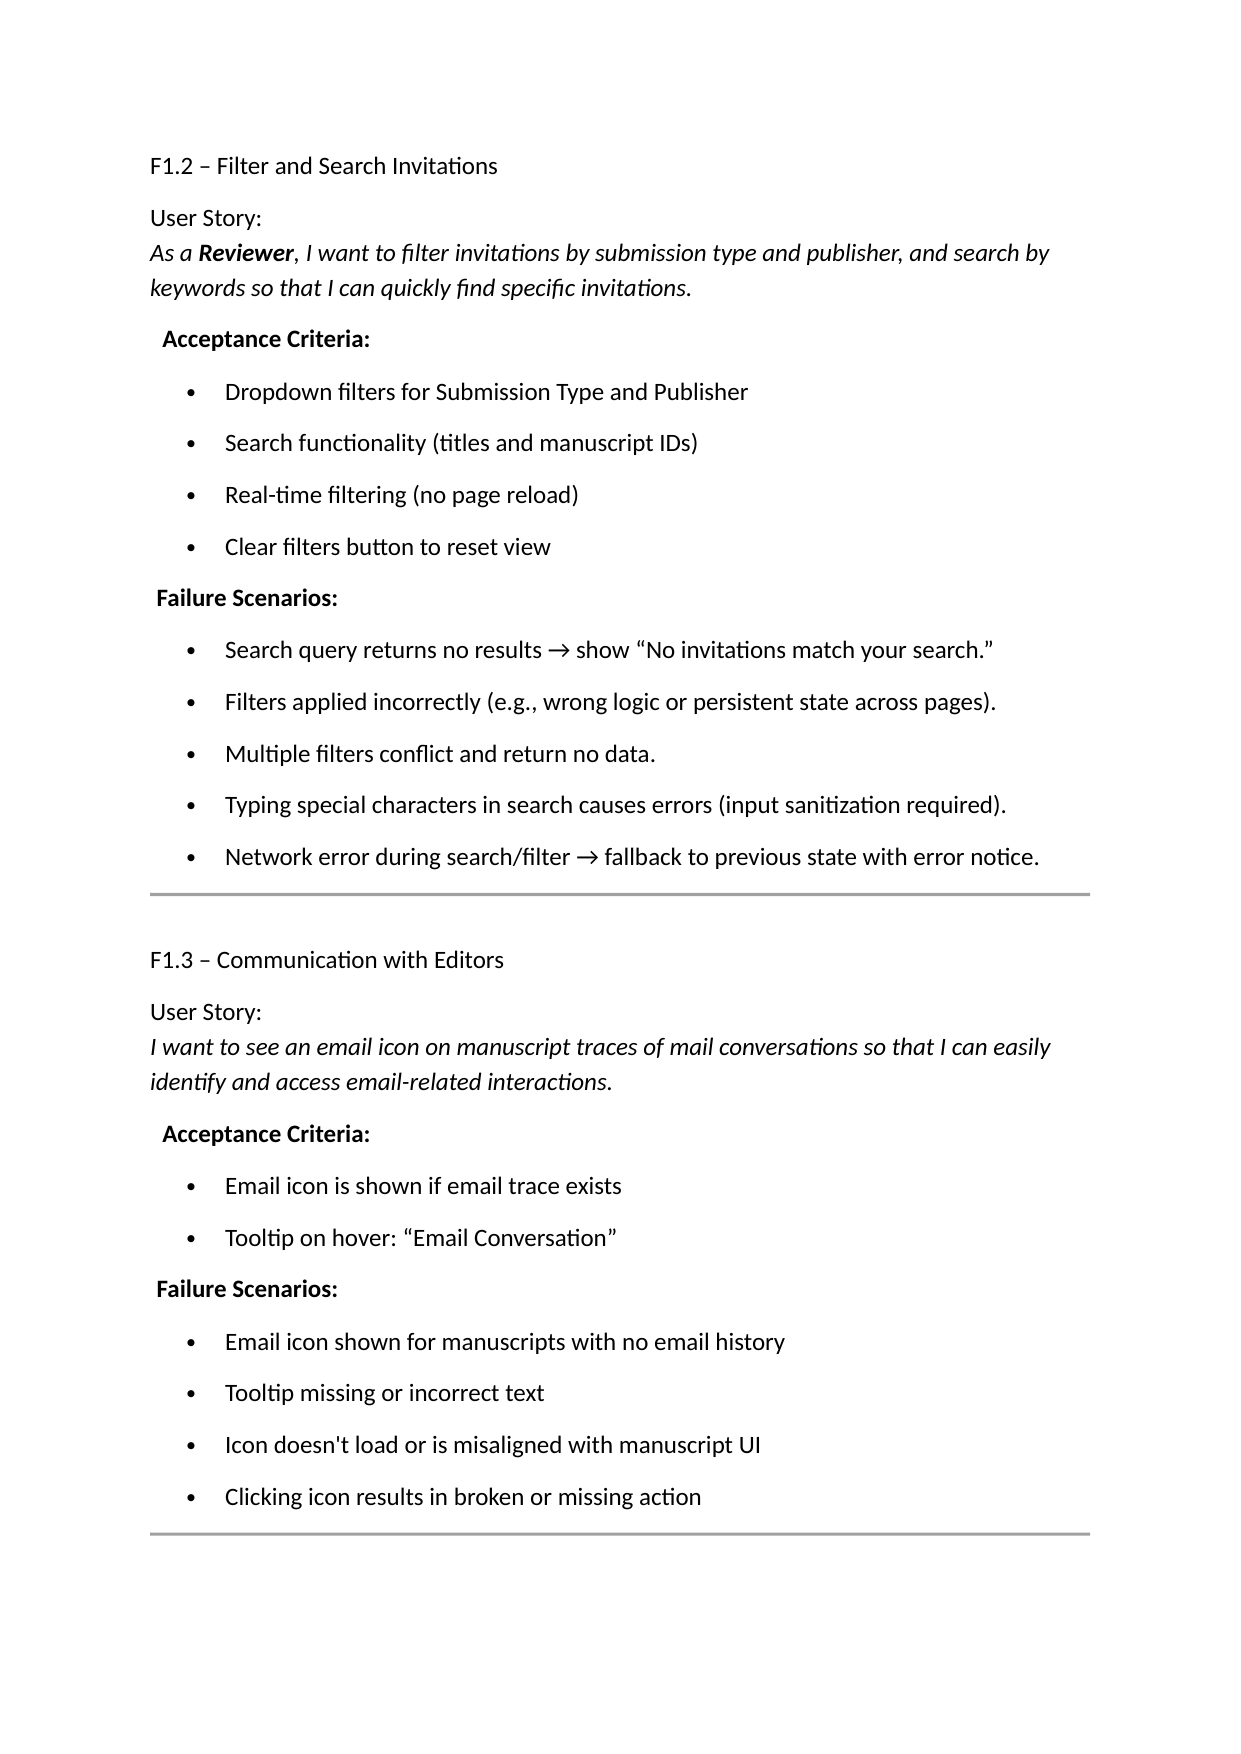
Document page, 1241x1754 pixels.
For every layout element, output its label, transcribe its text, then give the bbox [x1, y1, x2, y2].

list Dropdown filters for Submission Type and Publisher [187, 376, 1090, 406]
text Acceptance Criteria: [150, 323, 1090, 354]
text User Story: As a Reviewer, I want to filter invitations by submission type and publisher, and search by keywords so that I can quickly find specific invitations. [150, 202, 1090, 302]
text F1.2 – Filter and Search Invitations [150, 150, 1090, 181]
list Tooltip missing or incorrect text [187, 1377, 1090, 1408]
list Network error during search/filter → fallback to previous state with error notice. [187, 841, 1090, 872]
text User Story: I want to see an email icon on manuscript traces of mail conversations so that I can easily identify and access email-related interactions. [150, 996, 1090, 1097]
list Search functionality (titles and manuscript IDs) [187, 427, 1090, 458]
list Email icon shown for manuscripts with no email history [187, 1326, 1090, 1356]
text Failure Scenarios: [150, 1273, 1090, 1304]
list Real-time filtering (no page reload) [187, 479, 1090, 509]
list Icon doesn't load or is misaligned with manuscript UI [187, 1429, 1090, 1460]
list Multiple filters conflict and return no data. [187, 738, 1090, 768]
list Typing special characters in search causes errors (input sanitization required). [187, 789, 1090, 820]
list Clicking icon results in broken or missing action [187, 1481, 1090, 1511]
list Search query returns no results → show “No invitations match your search.” [187, 634, 1090, 665]
text Acceptance Criteria: [150, 1118, 1090, 1148]
list Clear filters button to reset view [187, 531, 1090, 561]
text Failure Scenarios: [150, 582, 1090, 613]
text F1.3 – Communication with Editors [150, 944, 1090, 975]
list Tooltip on hover: “Email Conversation” [187, 1222, 1090, 1252]
list Filters applied incorrectly (e.g., wrong logic or persistent state across pages). [187, 686, 1090, 717]
list Email icon is shown if email trace exists [187, 1170, 1090, 1201]
